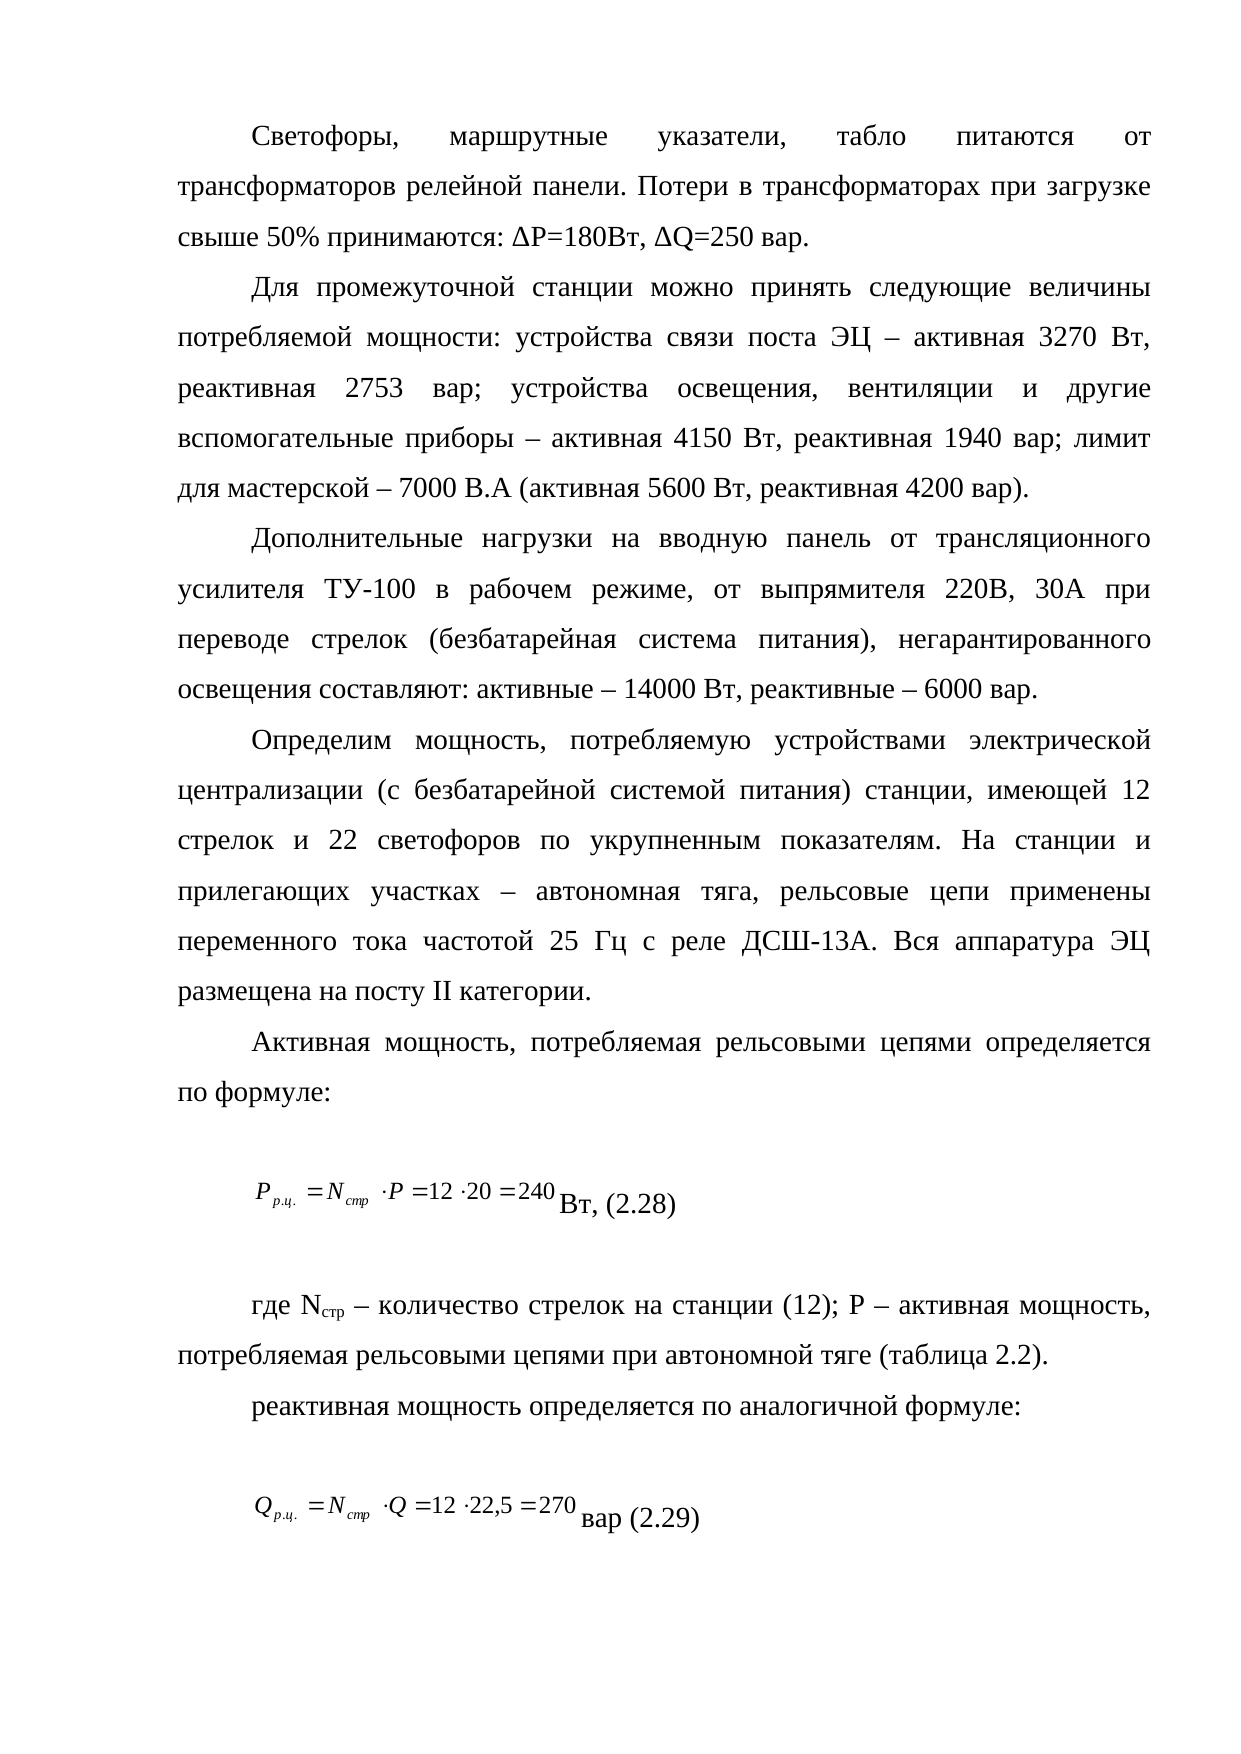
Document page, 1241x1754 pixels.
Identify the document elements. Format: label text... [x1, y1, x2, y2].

text Дополнительные нагрузки на вводную панель от трансляционного усилителя ТУ-100 в рабочем режиме, от выпрямителя 220В, 30А при переводе стрелок (безбатарейная система питания), негарантированного освещения составляют: активные – 14000 Вт, реактивные – 6000 вар. [177, 521, 1152, 705]
text Для промежуточной станции можно принять следующие величины потребляемой мощности: устройства связи поста ЭЦ – активная 3270 Вт, реактивная 2753 вар; устройства освещения, вентиляции и другие вспомогательные приборы – активная 4150 Вт, реактивная 1940 вар; лимит для мастерской – 7000 В.А (активная 5600 Вт, реактивная 4200 вар). [177, 269, 1152, 504]
text реактивная мощность определяется по аналогичной формуле: [177, 1388, 1152, 1421]
text Определим мощность, потребляемую устройствами электрической централизации (с безбатарейной системой питания) станции, имеющей 12 стрелок и 22 светофоров по укрупненным показателям. На станции и прилегающих участках – автономная тяга, рельсовые цепи применены переменного тока частотой 25 Гц с реле ДСШ-13А. Вся аппаратура ЭЦ размещена на посту II категории. [177, 722, 1152, 1007]
text Светофоры, маршрутные указатели, табло питаются от трансформаторов релейной панели. Потери в трансформаторах при загрузке свыше 50% принимаются: ΔP=180Bт, ΔQ=250 вар. [177, 118, 1152, 252]
text Вт, (2.28) [177, 1175, 1152, 1220]
text вар (2.29) [177, 1488, 1152, 1534]
text где Nстр – количество стрелок на станции (12); Р – активная мощность, потребляемая рельсовыми цепями при автономной тяге (таблица 2.2). [177, 1287, 1152, 1371]
text Активная мощность, потребляемая рельсовыми цепями определяется по формуле: [177, 1024, 1152, 1108]
